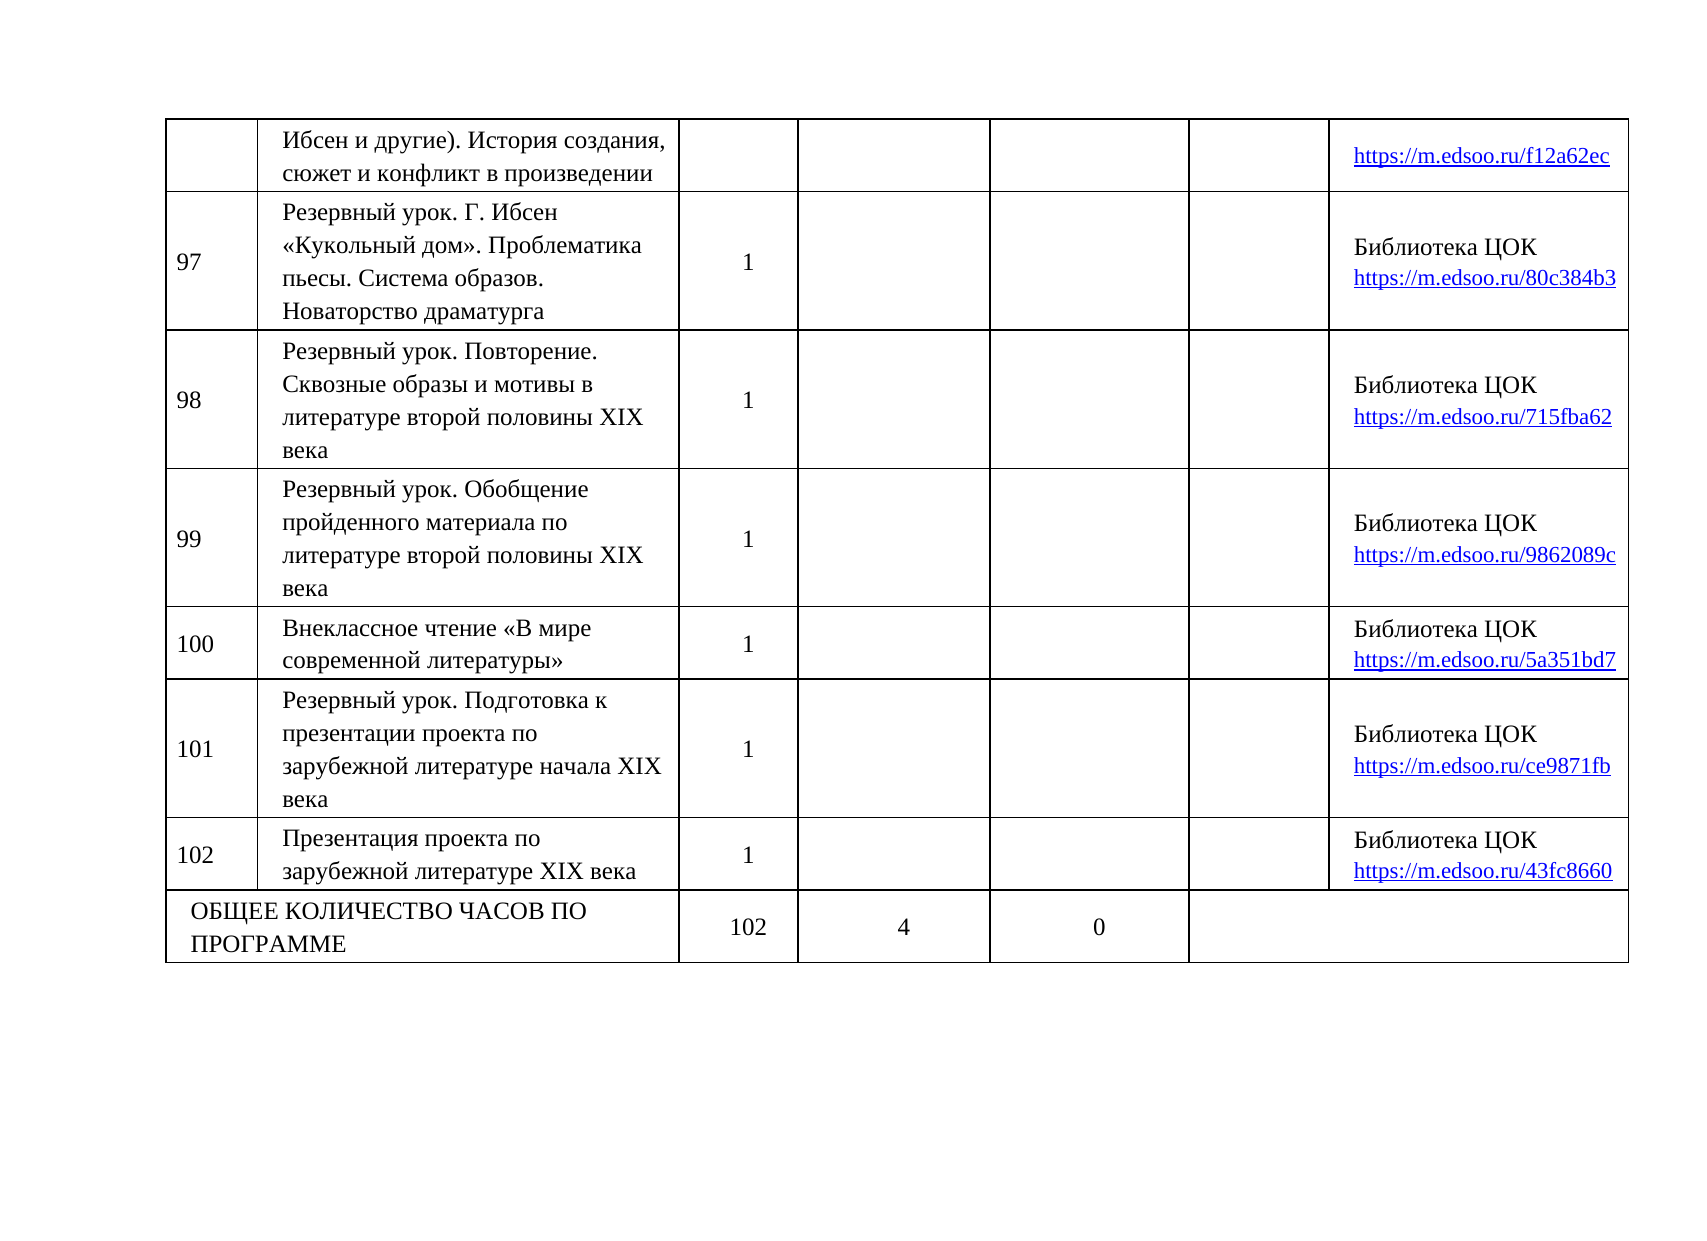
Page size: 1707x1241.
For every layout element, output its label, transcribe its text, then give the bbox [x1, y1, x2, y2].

table_cell [1190, 469, 1328, 606]
table_cell 1 [680, 120, 797, 191]
table_cell 98 [167, 331, 257, 467]
table_cell [1190, 331, 1328, 467]
table_cell 1 [680, 607, 797, 678]
table_cell [799, 331, 989, 467]
table_cell [799, 192, 989, 329]
table_cell 99 [167, 469, 257, 606]
table_cell Резервный урок. Обобщение пройденного материала по литературе второй половины XIX века [258, 469, 678, 606]
table_cell 1 [680, 192, 797, 329]
table_cell [1190, 192, 1328, 329]
table_cell [1190, 120, 1328, 191]
table_cell Внеклассное чтение «В мире современной литературы» [258, 607, 678, 678]
table_cell Библиотека ЦОК https://m.edsoo.ru/ce9871fb [1330, 680, 1628, 817]
table_cell Библиотека ЦОК https://m.edsoo.ru/80c384b3 [1330, 192, 1628, 329]
table_cell [991, 469, 1188, 606]
table_cell Резервный урок. Г. Ибсен «Кукольный дом». Проблематика пьесы. Система образов. Новаторство драматурга [258, 192, 678, 329]
table_cell 1 [680, 680, 797, 817]
table_cell [1190, 818, 1328, 889]
table_cell Резервный урок. Повторение. Сквозные образы и мотивы в литературе второй половины XIX века [258, 331, 678, 467]
table_cell [991, 818, 1188, 889]
table_cell [1190, 680, 1328, 817]
table_cell [799, 120, 989, 191]
table_cell [799, 680, 989, 817]
table_cell 1 [680, 331, 797, 467]
table_cell 1 [680, 469, 797, 606]
table_cell Библиотека ЦОК https://m.edsoo.ru/9862089c [1330, 469, 1628, 606]
table_cell [799, 818, 989, 889]
table_cell [991, 680, 1188, 817]
table_cell Библиотека ЦОК https://m.edsoo.ru/43fc8660 [1330, 818, 1628, 889]
table_cell 100 [167, 607, 257, 678]
table_cell 102 [167, 818, 257, 889]
table_cell Презентация проекта по зарубежной литературе ХIХ века [258, 818, 678, 889]
table_cell Библиотека ЦОК https://m.edsoo.ru/5a351bd7 [1330, 607, 1628, 678]
table_cell Резервный урок. Подготовка к презентации проекта по зарубежной литературе начала ХIХ века [258, 680, 678, 817]
table_cell 97 [167, 192, 257, 329]
table_cell 102 [680, 891, 797, 961]
table_cell [991, 192, 1188, 329]
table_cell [258, 120, 678, 191]
table_cell 1 [680, 818, 797, 889]
table_cell 4 [799, 891, 989, 961]
table_cell [799, 607, 989, 678]
table_cell [1190, 607, 1328, 678]
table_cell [1330, 120, 1628, 191]
table_cell [991, 331, 1188, 467]
table_cell ОБЩЕЕ КОЛИЧЕСТВО ЧАСОВ ПО ПРОГРАММЕ [167, 891, 678, 961]
table_cell [991, 120, 1188, 191]
table_cell [1190, 891, 1628, 961]
table_cell [799, 469, 989, 606]
table_cell 0 [991, 891, 1188, 961]
table_cell Библиотека ЦОК https://m.edsoo.ru/715fba62 [1330, 331, 1628, 467]
table_cell 96 [167, 120, 257, 191]
table_cell 101 [167, 680, 257, 817]
table_cell [991, 607, 1188, 678]
